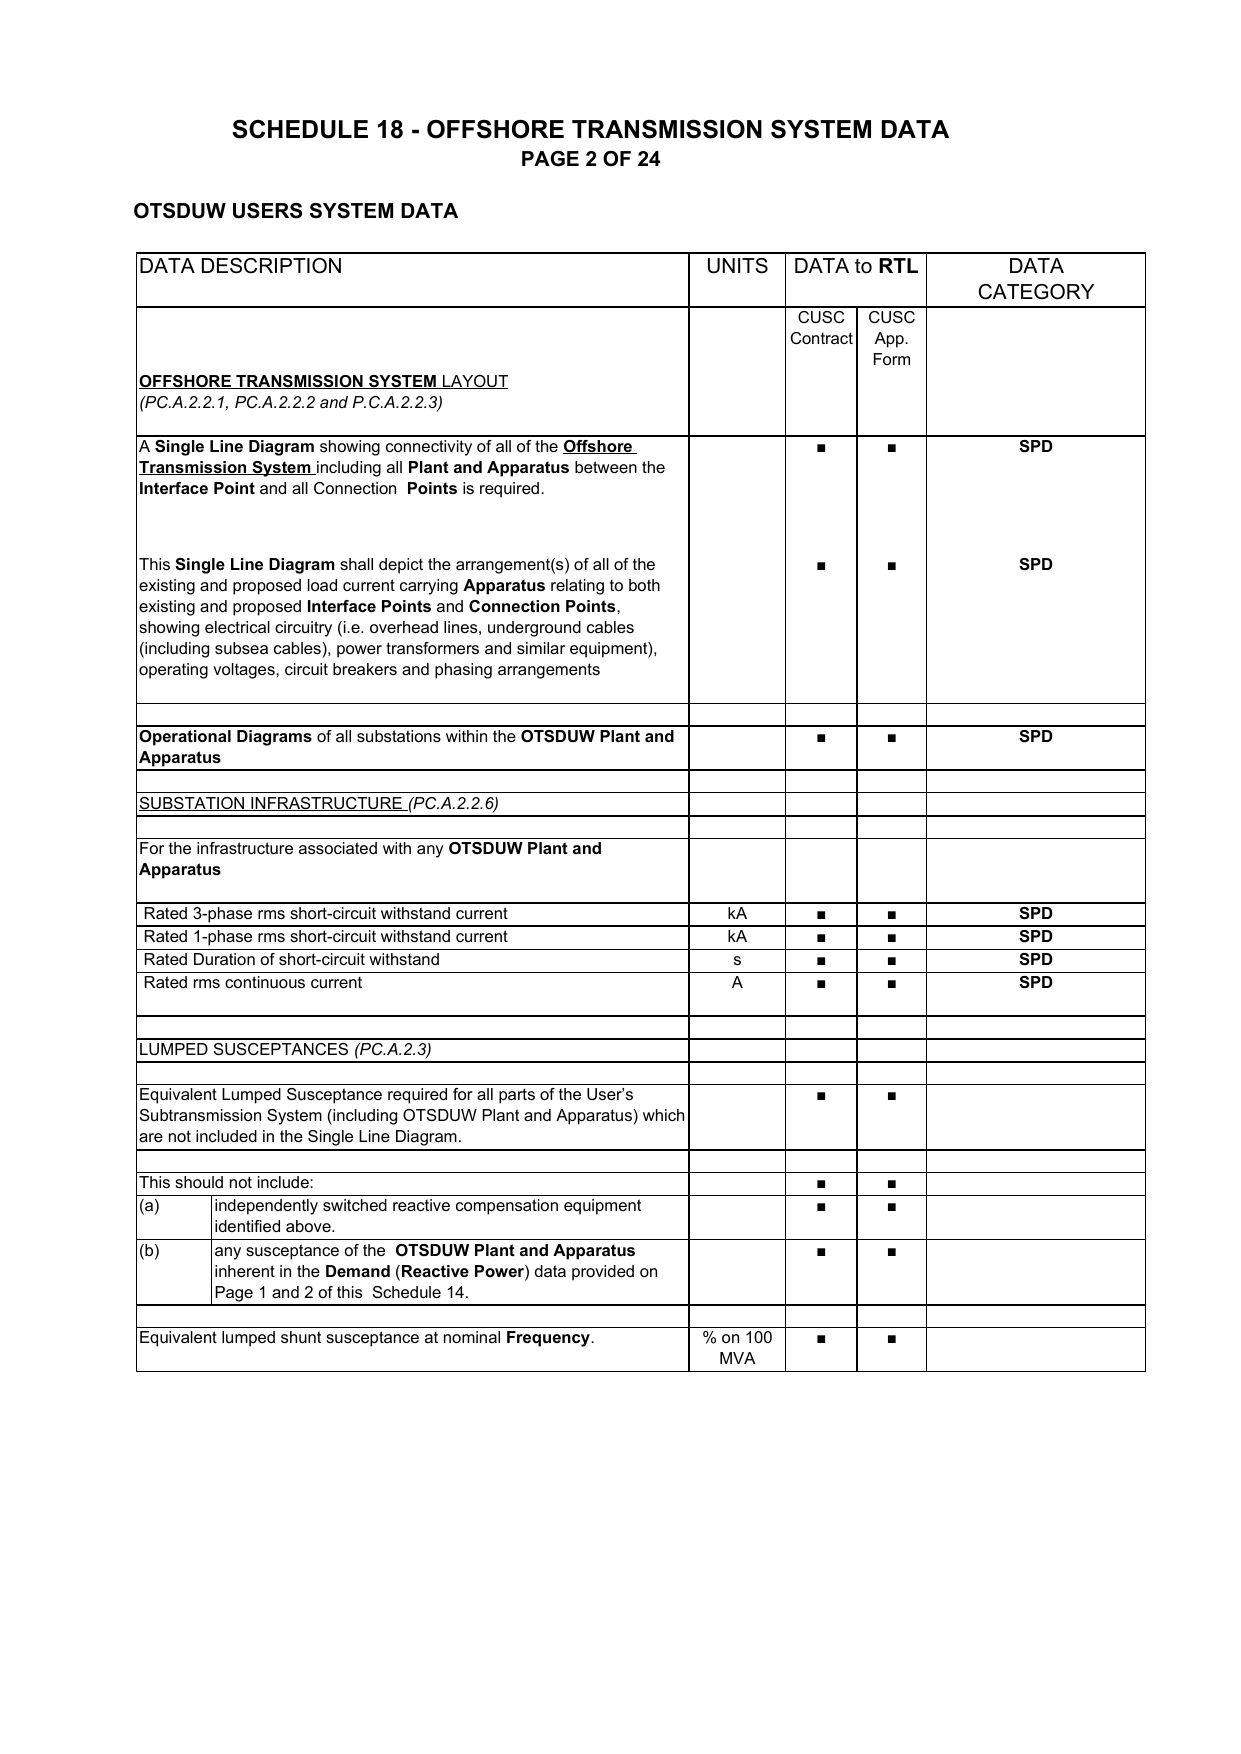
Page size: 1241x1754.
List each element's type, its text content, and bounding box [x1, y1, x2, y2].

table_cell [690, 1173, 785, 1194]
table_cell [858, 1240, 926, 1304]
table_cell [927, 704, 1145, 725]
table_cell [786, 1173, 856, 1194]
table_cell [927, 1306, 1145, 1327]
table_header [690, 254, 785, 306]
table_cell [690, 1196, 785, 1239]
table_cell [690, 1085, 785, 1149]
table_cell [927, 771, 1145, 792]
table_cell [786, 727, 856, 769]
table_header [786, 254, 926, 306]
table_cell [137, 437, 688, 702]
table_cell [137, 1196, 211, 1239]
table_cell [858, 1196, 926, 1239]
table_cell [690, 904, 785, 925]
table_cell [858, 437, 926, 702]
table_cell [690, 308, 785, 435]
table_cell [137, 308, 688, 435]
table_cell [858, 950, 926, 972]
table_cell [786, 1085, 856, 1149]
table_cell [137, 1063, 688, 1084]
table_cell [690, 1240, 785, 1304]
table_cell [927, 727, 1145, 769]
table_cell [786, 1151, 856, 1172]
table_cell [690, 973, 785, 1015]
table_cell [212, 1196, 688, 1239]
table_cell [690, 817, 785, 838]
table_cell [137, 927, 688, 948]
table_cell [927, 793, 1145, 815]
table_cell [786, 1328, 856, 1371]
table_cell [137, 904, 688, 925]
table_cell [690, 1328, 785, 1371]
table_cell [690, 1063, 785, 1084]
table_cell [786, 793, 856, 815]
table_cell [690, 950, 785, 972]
text SCHEDULE 18 - OFFSHORE TRANSMISSION SYSTEM DATA [89, 115, 1092, 144]
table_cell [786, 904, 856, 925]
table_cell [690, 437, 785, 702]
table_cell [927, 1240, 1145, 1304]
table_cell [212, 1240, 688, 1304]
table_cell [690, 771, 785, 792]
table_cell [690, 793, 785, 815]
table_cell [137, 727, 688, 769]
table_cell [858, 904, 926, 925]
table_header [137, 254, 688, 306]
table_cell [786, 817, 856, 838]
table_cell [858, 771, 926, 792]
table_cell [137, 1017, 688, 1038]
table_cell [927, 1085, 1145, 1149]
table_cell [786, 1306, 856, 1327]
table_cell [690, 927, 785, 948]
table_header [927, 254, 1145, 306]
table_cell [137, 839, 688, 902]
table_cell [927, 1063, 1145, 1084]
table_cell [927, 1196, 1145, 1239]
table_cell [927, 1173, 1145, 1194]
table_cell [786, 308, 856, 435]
text PAGE 2 OF 24 [89, 147, 1092, 171]
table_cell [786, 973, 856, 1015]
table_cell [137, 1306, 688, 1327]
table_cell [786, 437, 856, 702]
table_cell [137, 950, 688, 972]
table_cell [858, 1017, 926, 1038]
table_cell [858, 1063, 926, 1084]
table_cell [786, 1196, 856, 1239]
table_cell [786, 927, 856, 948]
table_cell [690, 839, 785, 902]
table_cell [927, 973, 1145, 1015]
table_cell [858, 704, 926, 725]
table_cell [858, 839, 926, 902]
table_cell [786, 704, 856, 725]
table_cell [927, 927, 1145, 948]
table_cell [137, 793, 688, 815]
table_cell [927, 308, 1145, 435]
text OTSDUW USERS SYSTEM DATA [133, 199, 1092, 223]
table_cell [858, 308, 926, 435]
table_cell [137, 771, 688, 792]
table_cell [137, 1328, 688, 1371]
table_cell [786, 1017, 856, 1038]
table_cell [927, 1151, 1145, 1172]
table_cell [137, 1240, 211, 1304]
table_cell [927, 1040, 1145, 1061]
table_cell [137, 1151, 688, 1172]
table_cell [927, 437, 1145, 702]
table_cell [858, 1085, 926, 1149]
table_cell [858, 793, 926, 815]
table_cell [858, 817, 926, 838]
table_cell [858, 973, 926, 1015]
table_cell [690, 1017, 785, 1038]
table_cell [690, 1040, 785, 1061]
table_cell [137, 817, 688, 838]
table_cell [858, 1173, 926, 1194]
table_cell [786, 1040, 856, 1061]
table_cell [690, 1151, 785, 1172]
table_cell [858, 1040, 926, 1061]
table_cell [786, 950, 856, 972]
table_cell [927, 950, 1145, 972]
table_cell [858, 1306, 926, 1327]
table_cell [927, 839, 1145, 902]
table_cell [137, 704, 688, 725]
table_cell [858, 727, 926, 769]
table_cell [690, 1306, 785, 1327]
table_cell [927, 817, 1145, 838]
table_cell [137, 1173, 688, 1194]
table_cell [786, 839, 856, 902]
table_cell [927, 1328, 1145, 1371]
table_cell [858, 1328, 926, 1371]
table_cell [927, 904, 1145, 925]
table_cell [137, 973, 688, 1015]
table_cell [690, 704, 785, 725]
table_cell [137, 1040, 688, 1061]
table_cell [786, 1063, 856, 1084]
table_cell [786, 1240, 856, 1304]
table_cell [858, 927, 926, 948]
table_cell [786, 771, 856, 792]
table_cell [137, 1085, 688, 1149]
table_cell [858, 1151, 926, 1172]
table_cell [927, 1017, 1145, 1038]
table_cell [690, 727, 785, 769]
